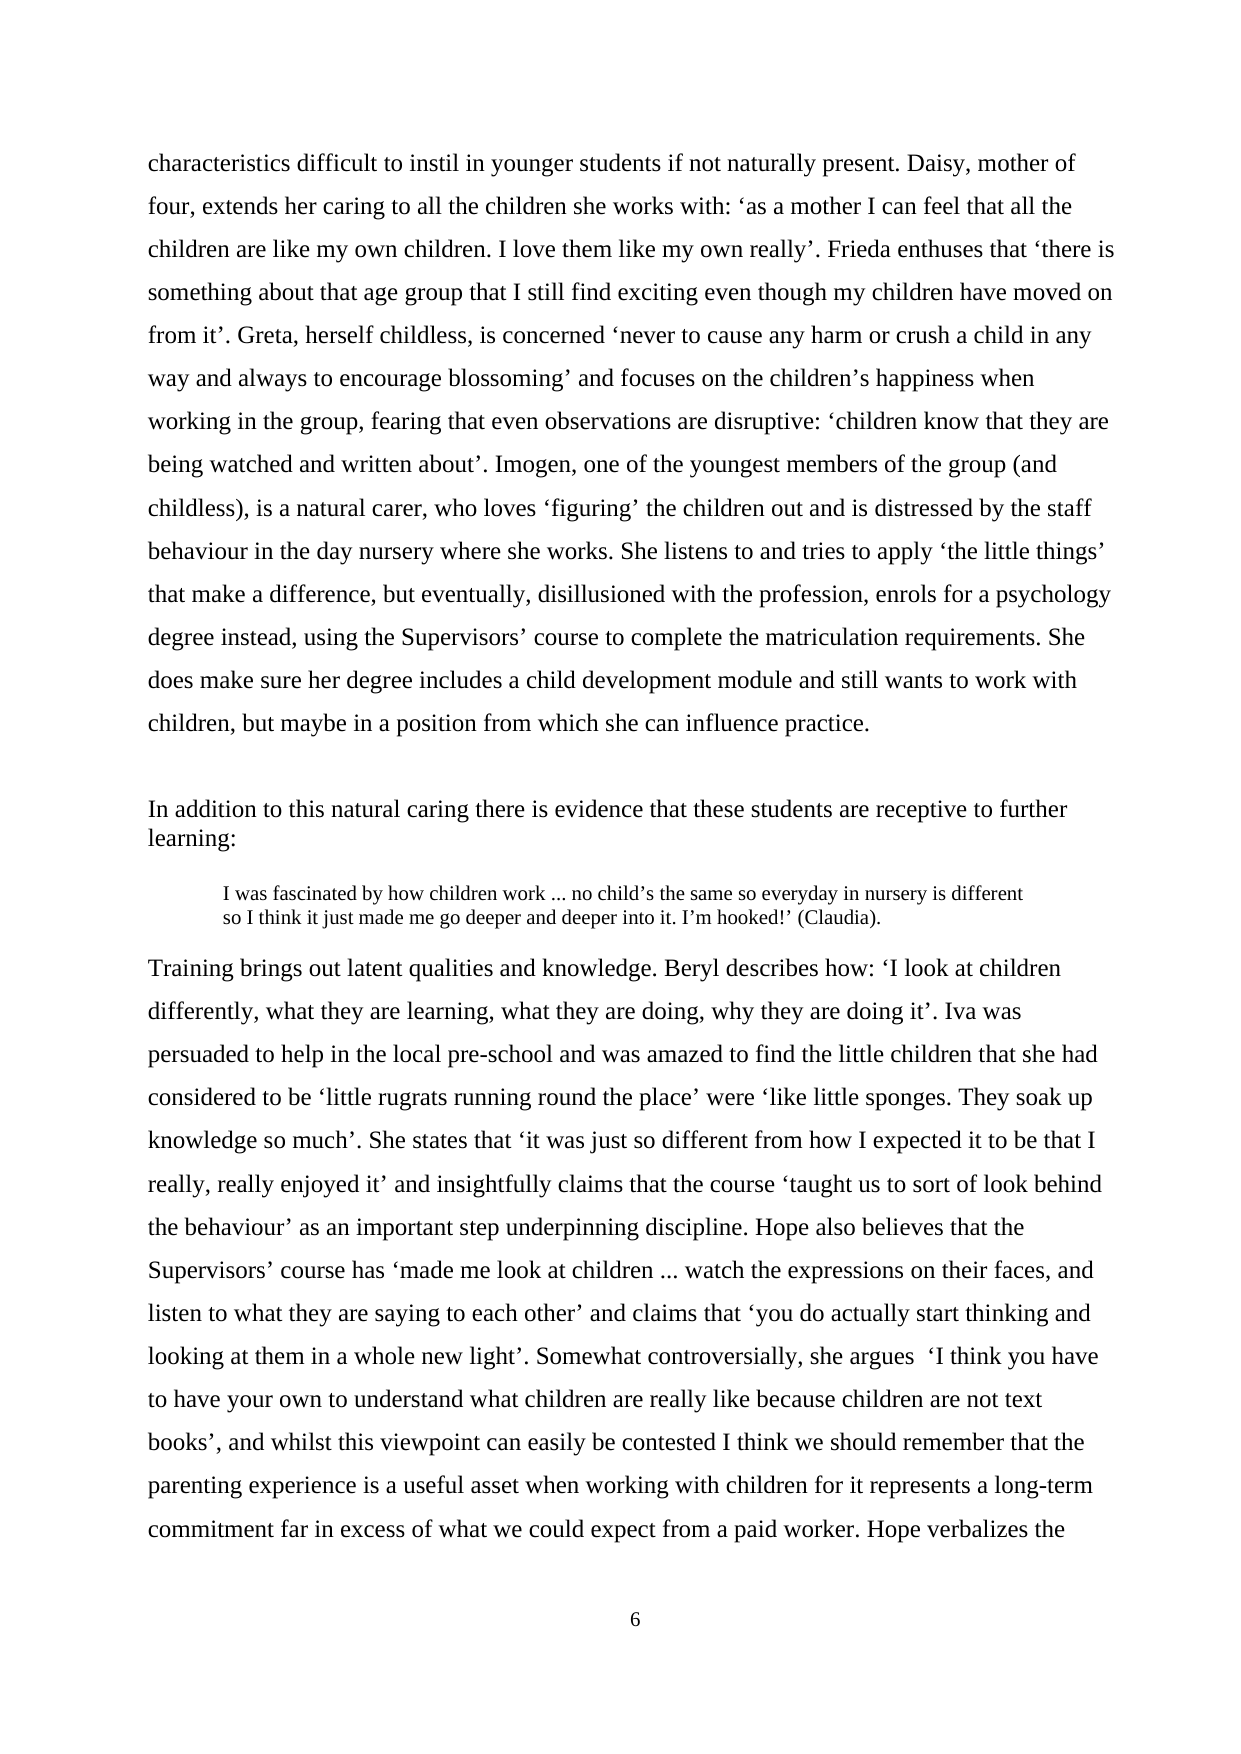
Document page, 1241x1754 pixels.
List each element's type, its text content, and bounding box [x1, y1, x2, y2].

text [148, 953, 1122, 1542]
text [148, 148, 1122, 737]
text In addition to this natural caring there is evidence that these students are receptive to further learning: [148, 794, 1122, 852]
text I was fascinated by how children work ... no child’s the same so everyday in nursery is different so I think it just made me go deeper and deeper into it. I’m hooked!’ (Claudia). [223, 881, 1034, 929]
